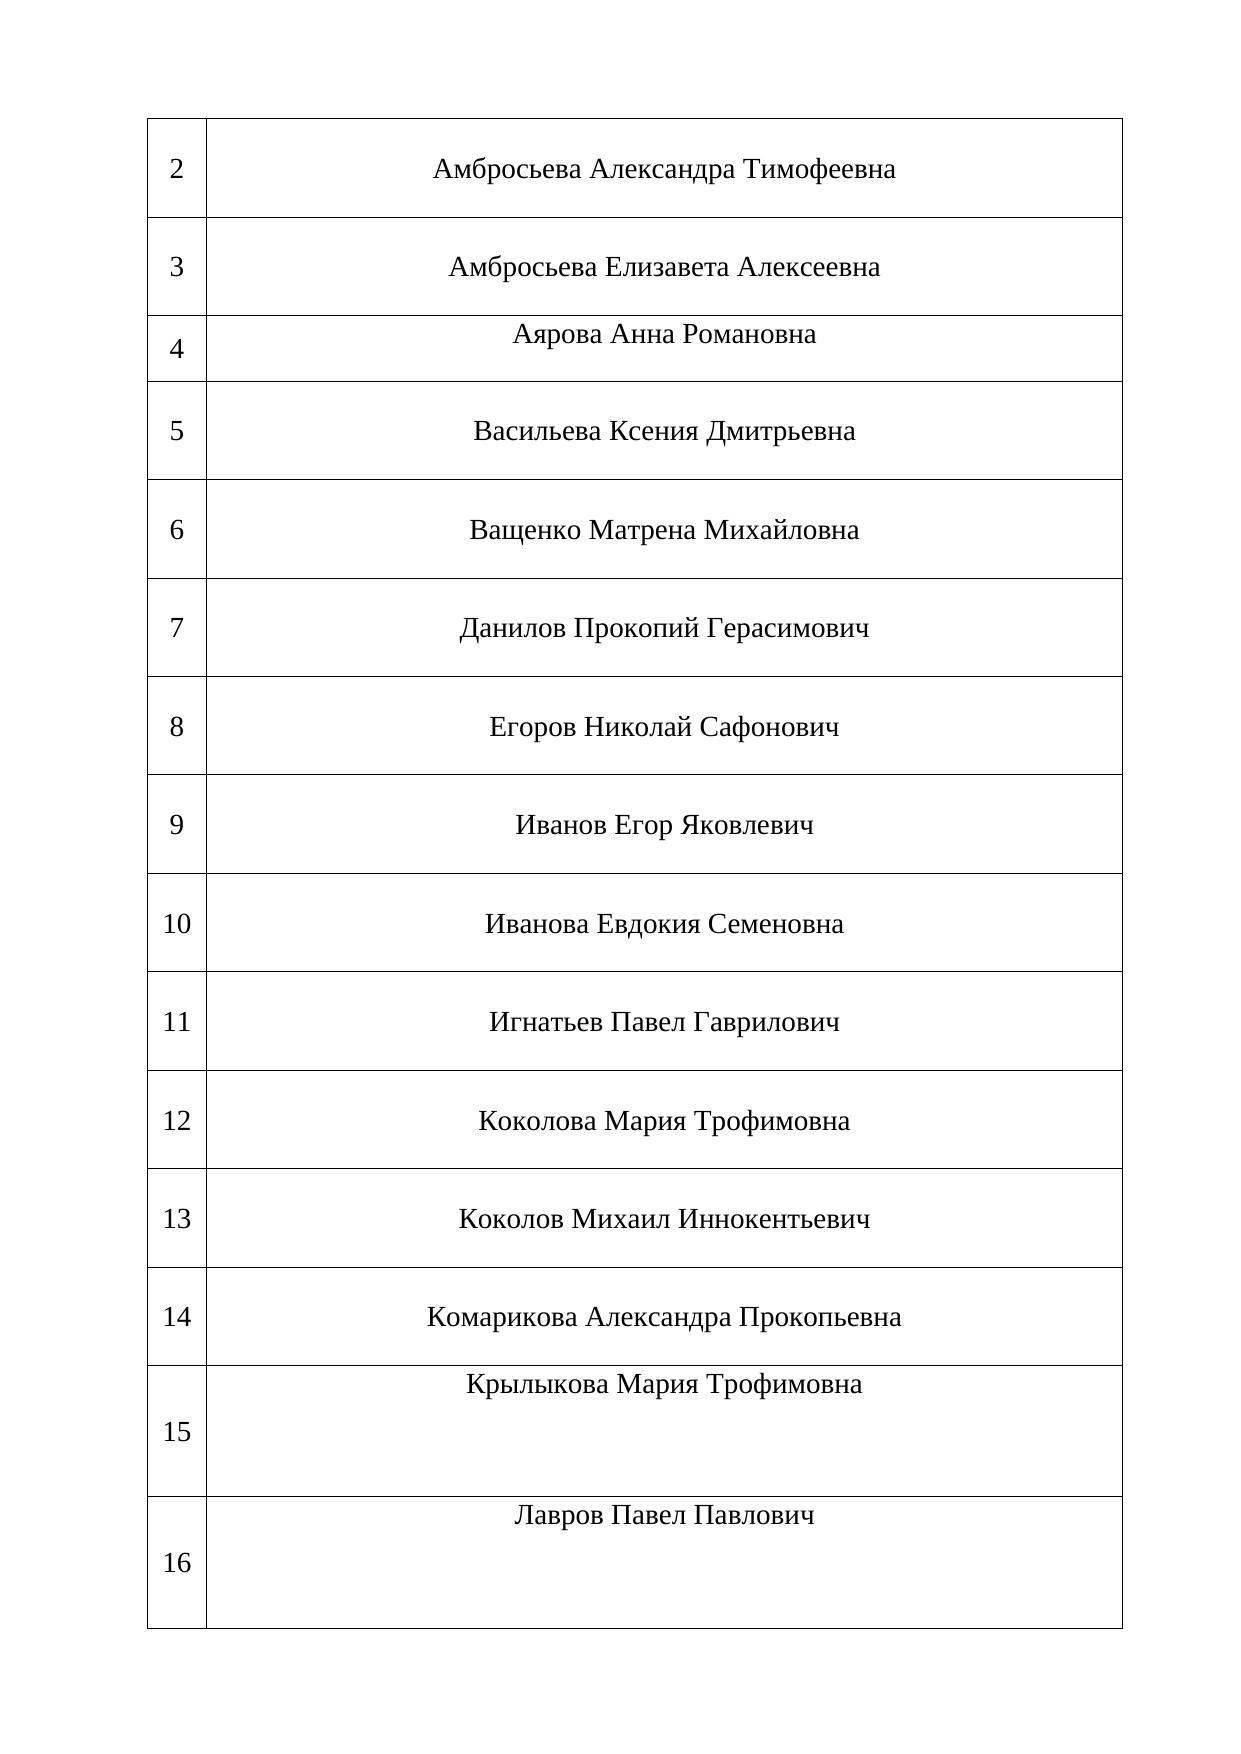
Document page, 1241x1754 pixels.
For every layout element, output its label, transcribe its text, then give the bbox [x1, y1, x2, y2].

table_cell Коколова Мария Трофимовна [207, 1071, 1122, 1168]
table_cell 5 [148, 382, 206, 479]
table_cell Лавров Павел Павлович [207, 1497, 1122, 1627]
table_cell 8 [148, 677, 206, 774]
table_cell Амбросьева Елизавета Алексеевна [207, 218, 1122, 315]
table_cell 11 [148, 972, 206, 1070]
table_cell Васильева Ксения Дмитрьевна [207, 382, 1122, 479]
table_cell Иванова Евдокия Семеновна [207, 874, 1122, 971]
table_cell 10 [148, 874, 206, 971]
table_cell 9 [148, 775, 206, 873]
table_cell 14 [148, 1268, 206, 1365]
table_cell Аярова Анна Романовна [207, 316, 1122, 381]
table_cell 13 [148, 1169, 206, 1267]
table_cell Данилов Прокопий Герасимович [207, 579, 1122, 676]
table_cell Игнатьев Павел Гаврилович [207, 972, 1122, 1070]
table_cell Крылыкова Мария Трофимовна [207, 1366, 1122, 1496]
table_cell 2 [148, 119, 206, 217]
table_cell Ващенко Матрена Михайловна [207, 480, 1122, 577]
table_cell 7 [148, 579, 206, 676]
table_cell Коколов Михаил Иннокентьевич [207, 1169, 1122, 1267]
table_cell Амбросьева Александра Тимофеевна [207, 119, 1122, 217]
table_cell 3 [148, 218, 206, 315]
table_cell 6 [148, 480, 206, 577]
table_cell 4 [148, 316, 206, 381]
table_cell Иванов Егор Яковлевич [207, 775, 1122, 873]
table_cell Егоров Николай Сафонович [207, 677, 1122, 774]
table_cell Комарикова Александра Прокопьевна [207, 1268, 1122, 1365]
table_cell 16 [148, 1497, 206, 1627]
table_cell 12 [148, 1071, 206, 1168]
table_cell 15 [148, 1366, 206, 1496]
